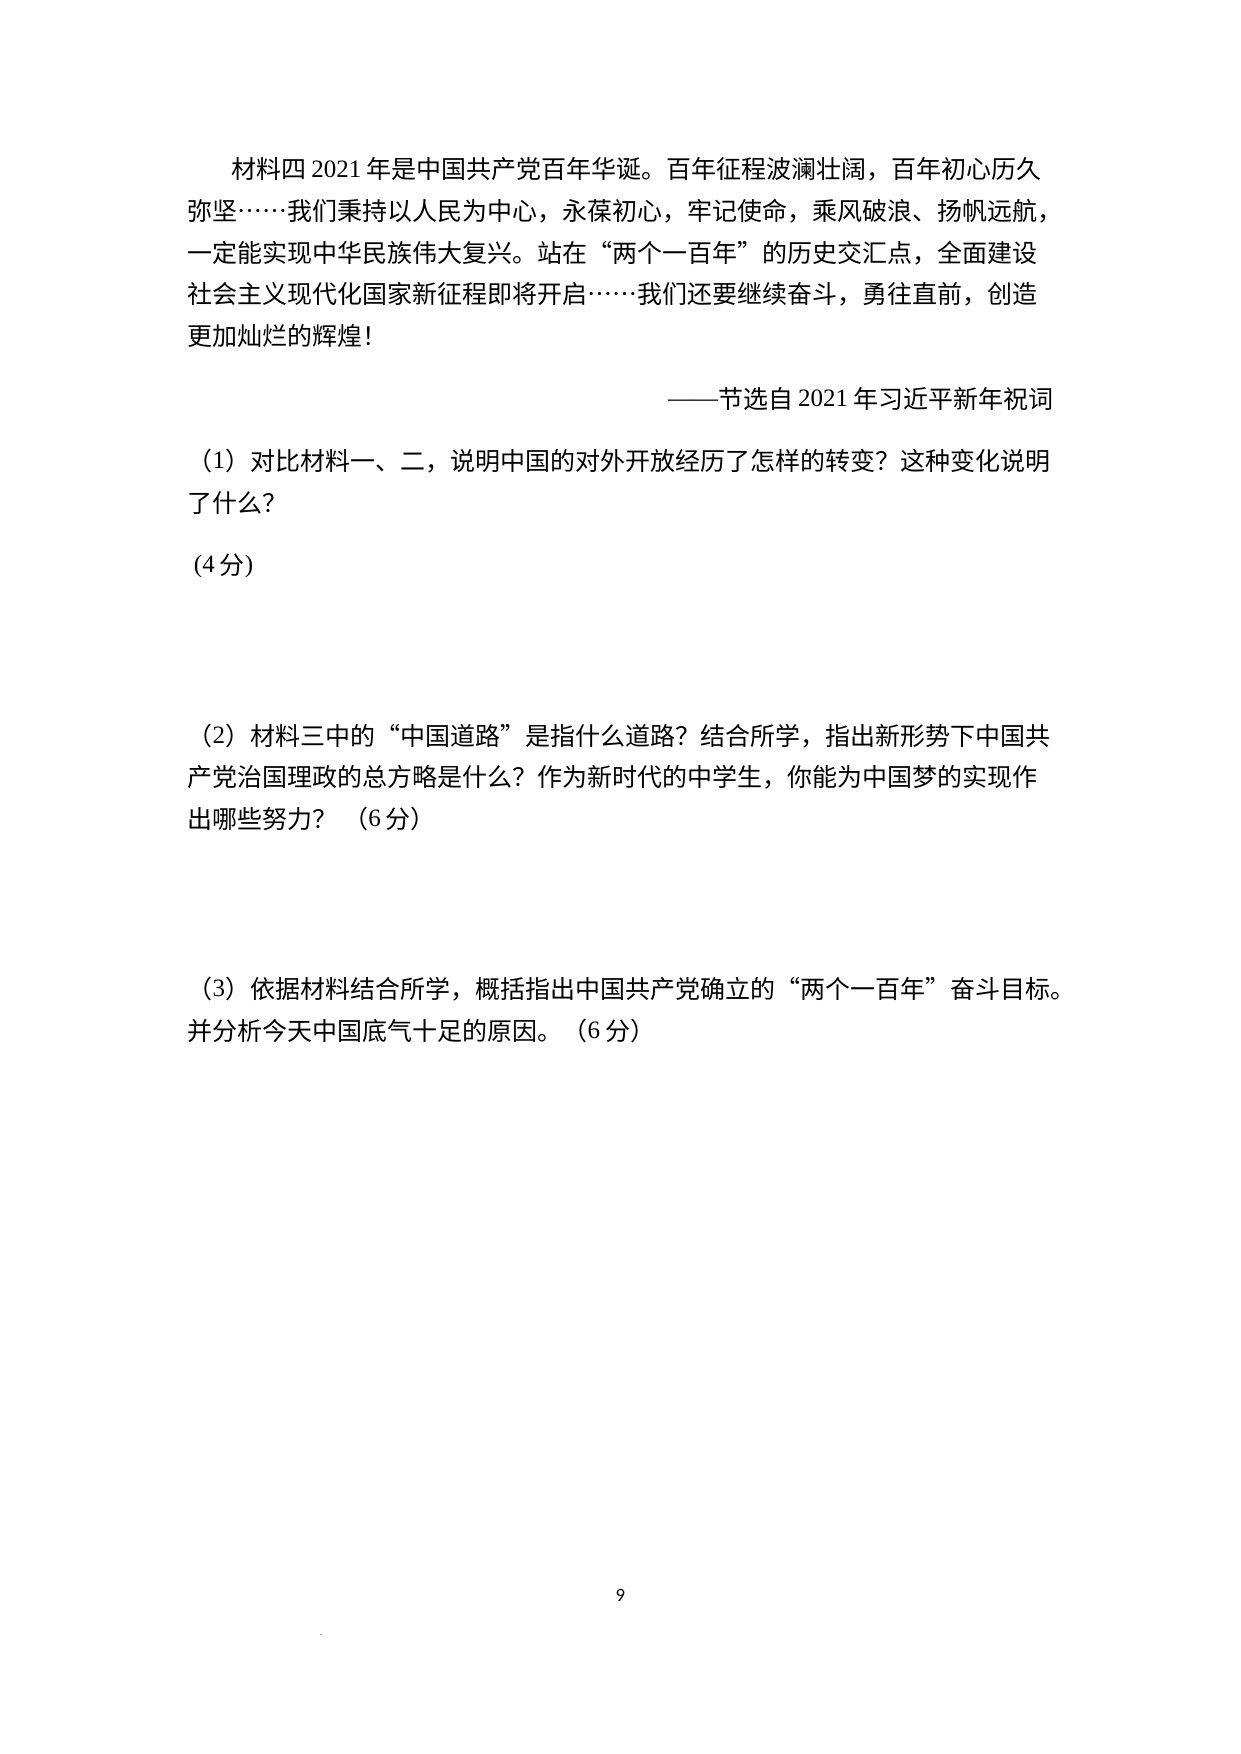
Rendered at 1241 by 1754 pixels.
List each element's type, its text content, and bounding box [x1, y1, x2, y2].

text （3）依据材料结合所学，概括指出中国共产党确立的“两个一百年”奋斗目标。并分析今天中国底气十足的原因。（6分） [187, 969, 1053, 1047]
text （1）对比材料一、二，说明中国的对外开放经历了怎样的转变？这种变化说明了什么？ [187, 442, 1053, 519]
text （2）材料三中的“中国道路”是指什么道路？结合所学，指出新形势下中国共产党治国理政的总方略是什么？作为新时代的中学生，你能为中国梦的实现作出哪些努力？ （6分） [187, 716, 1053, 836]
text 材料四2021年是中国共产党百年华诞。百年征程波澜壮阔，百年初心历久弥坚……我们秉持以人民为中心，永葆初心，牢记使命，乘风破浪、扬帆远航，一定能实现中华民族伟大复兴。站在“两个一百年”的历史交汇点，全面建设社会主义现代化国家新征程即将开启……我们还要继续奋斗，勇往直前，创造更加灿烂的辉煌！ [187, 150, 1053, 353]
text ——节选自2021年习近平新年祝词 [187, 379, 1053, 415]
text (4分) [187, 546, 1053, 582]
